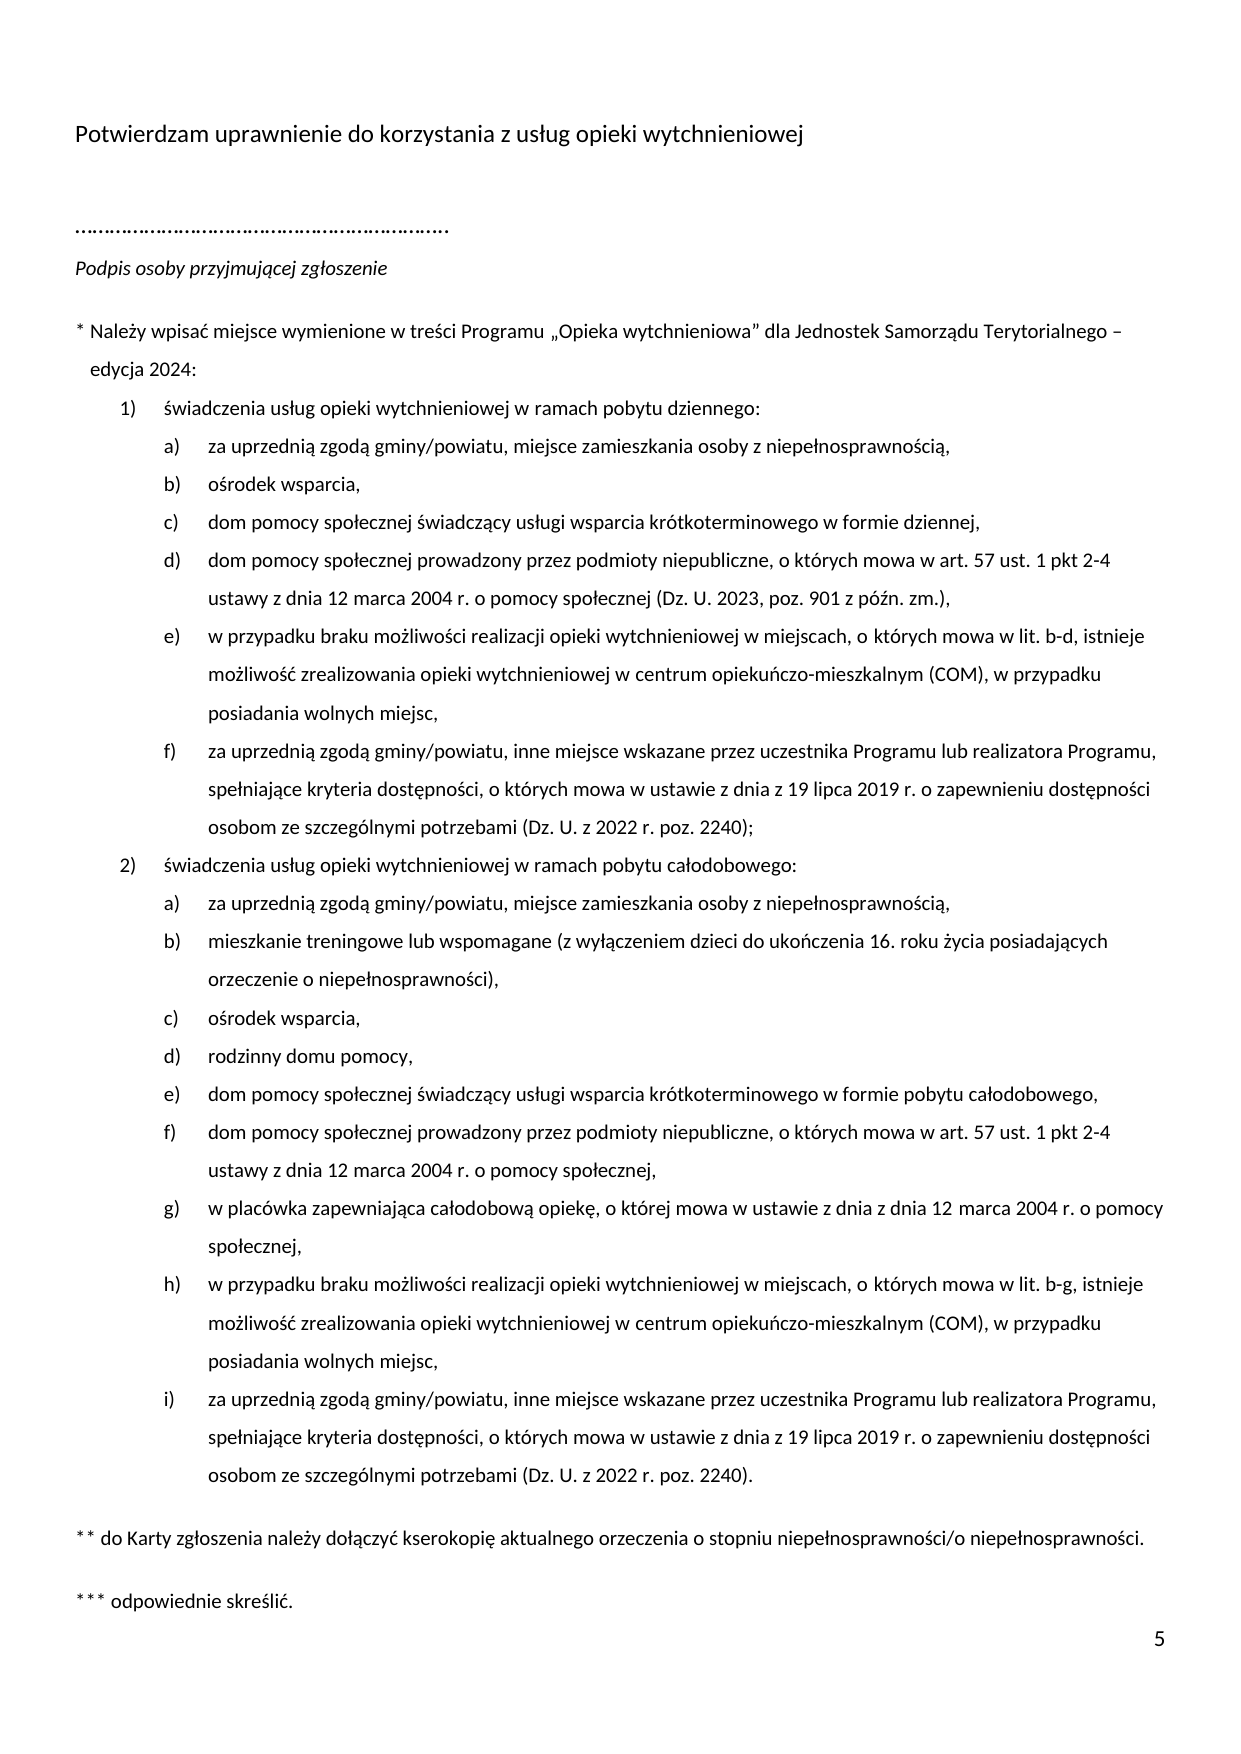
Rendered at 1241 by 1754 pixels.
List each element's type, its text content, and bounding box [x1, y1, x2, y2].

list w przypadku braku możliwości realizacji opieki wytchnieniowej w miejscach, o których mowa w lit. b-d, istnieje możliwość zrealizowania opieki wytchnieniowej w centrum opiekuńczo-mieszkalnym (COM), w przypadku posiadania wolnych miejsc, [164, 623, 1165, 725]
list w placówka zapewniająca całodobową opiekę, o której mowa w ustawie z dnia z dnia 12 marca 2004 r. o pomocy społecznej, [164, 1195, 1165, 1259]
list dom pomocy społecznej świadczący usługi wsparcia krótkoterminowego w formie dziennej, [164, 509, 1165, 534]
text ** do Karty zgłoszenia należy dołączyć kserokopię aktualnego orzeczenia o stopniu niepełnosprawności/o niepełnosprawności. [75, 1525, 1165, 1551]
list ośrodek wsparcia, [164, 1005, 1165, 1030]
list dom pomocy społecznej prowadzony przez podmioty niepubliczne, o których mowa w art. 57 ust. 1 pkt 2-4 ustawy z dnia 12 marca 2004 r. o pomocy społecznej (Dz. U. 2023, poz. 901 z późn. zm.), [164, 547, 1165, 611]
text ……………………………………………………….. [75, 209, 1165, 240]
list za uprzednią zgodą gminy/powiatu, miejsce zamieszkania osoby z niepełnosprawnością, [164, 890, 1165, 916]
list świadczenia usług opieki wytchnieniowej w ramach pobytu całodobowego: [119, 852, 1165, 878]
text * Należy wpisać miejsce wymienione w treści Programu „Opieka wytchnieniowa” dla Jednostek Samorządu Terytorialnego – edycja 2024: [75, 318, 1165, 382]
list w przypadku braku możliwości realizacji opieki wytchnieniowej w miejscach, o których mowa w lit. b-g, istnieje możliwość zrealizowania opieki wytchnieniowej w centrum opiekuńczo-mieszkalnym (COM), w przypadku posiadania wolnych miejsc, [164, 1272, 1165, 1373]
list za uprzednią zgodą gminy/powiatu, inne miejsce wskazane przez uczestnika Programu lub realizatora Programu, spełniające kryteria dostępności, o których mowa w ustawie z dnia z 19 lipca 2019 r. o zapewnieniu dostępności osobom ze szczególnymi potrzebami (Dz. U. z 2022 r. poz. 2240); [164, 738, 1165, 839]
list dom pomocy społecznej prowadzony przez podmioty niepubliczne, o których mowa w art. 57 ust. 1 pkt 2-4 ustawy z dnia 12 marca 2004 r. o pomocy społecznej, [164, 1119, 1165, 1183]
list rodzinny domu pomocy, [164, 1043, 1165, 1068]
list za uprzednią zgodą gminy/powiatu, miejsce zamieszkania osoby z niepełnosprawnością, [164, 433, 1165, 458]
text *** odpowiednie skreślić. [75, 1588, 1165, 1614]
list świadczenia usług opieki wytchnieniowej w ramach pobytu dziennego: [119, 395, 1165, 420]
list za uprzednią zgodą gminy/powiatu, inne miejsce wskazane przez uczestnika Programu lub realizatora Programu, spełniające kryteria dostępności, o których mowa w ustawie z dnia z 19 lipca 2019 r. o zapewnieniu dostępności osobom ze szczególnymi potrzebami (Dz. U. z 2022 r. poz. 2240). [164, 1386, 1165, 1488]
list mieszkanie treningowe lub wspomagane (z wyłączeniem dzieci do ukończenia 16. roku życia posiadających orzeczenie o niepełnosprawności), [164, 928, 1165, 992]
text Podpis osoby przyjmującej zgłoszenie [75, 255, 1165, 281]
list ośrodek wsparcia, [164, 471, 1165, 496]
list dom pomocy społecznej świadczący usługi wsparcia krótkoterminowego w formie pobytu całodobowego, [164, 1081, 1165, 1106]
text Potwierdzam uprawnienie do korzystania z usług opieki wytchnieniowej [75, 118, 1165, 149]
